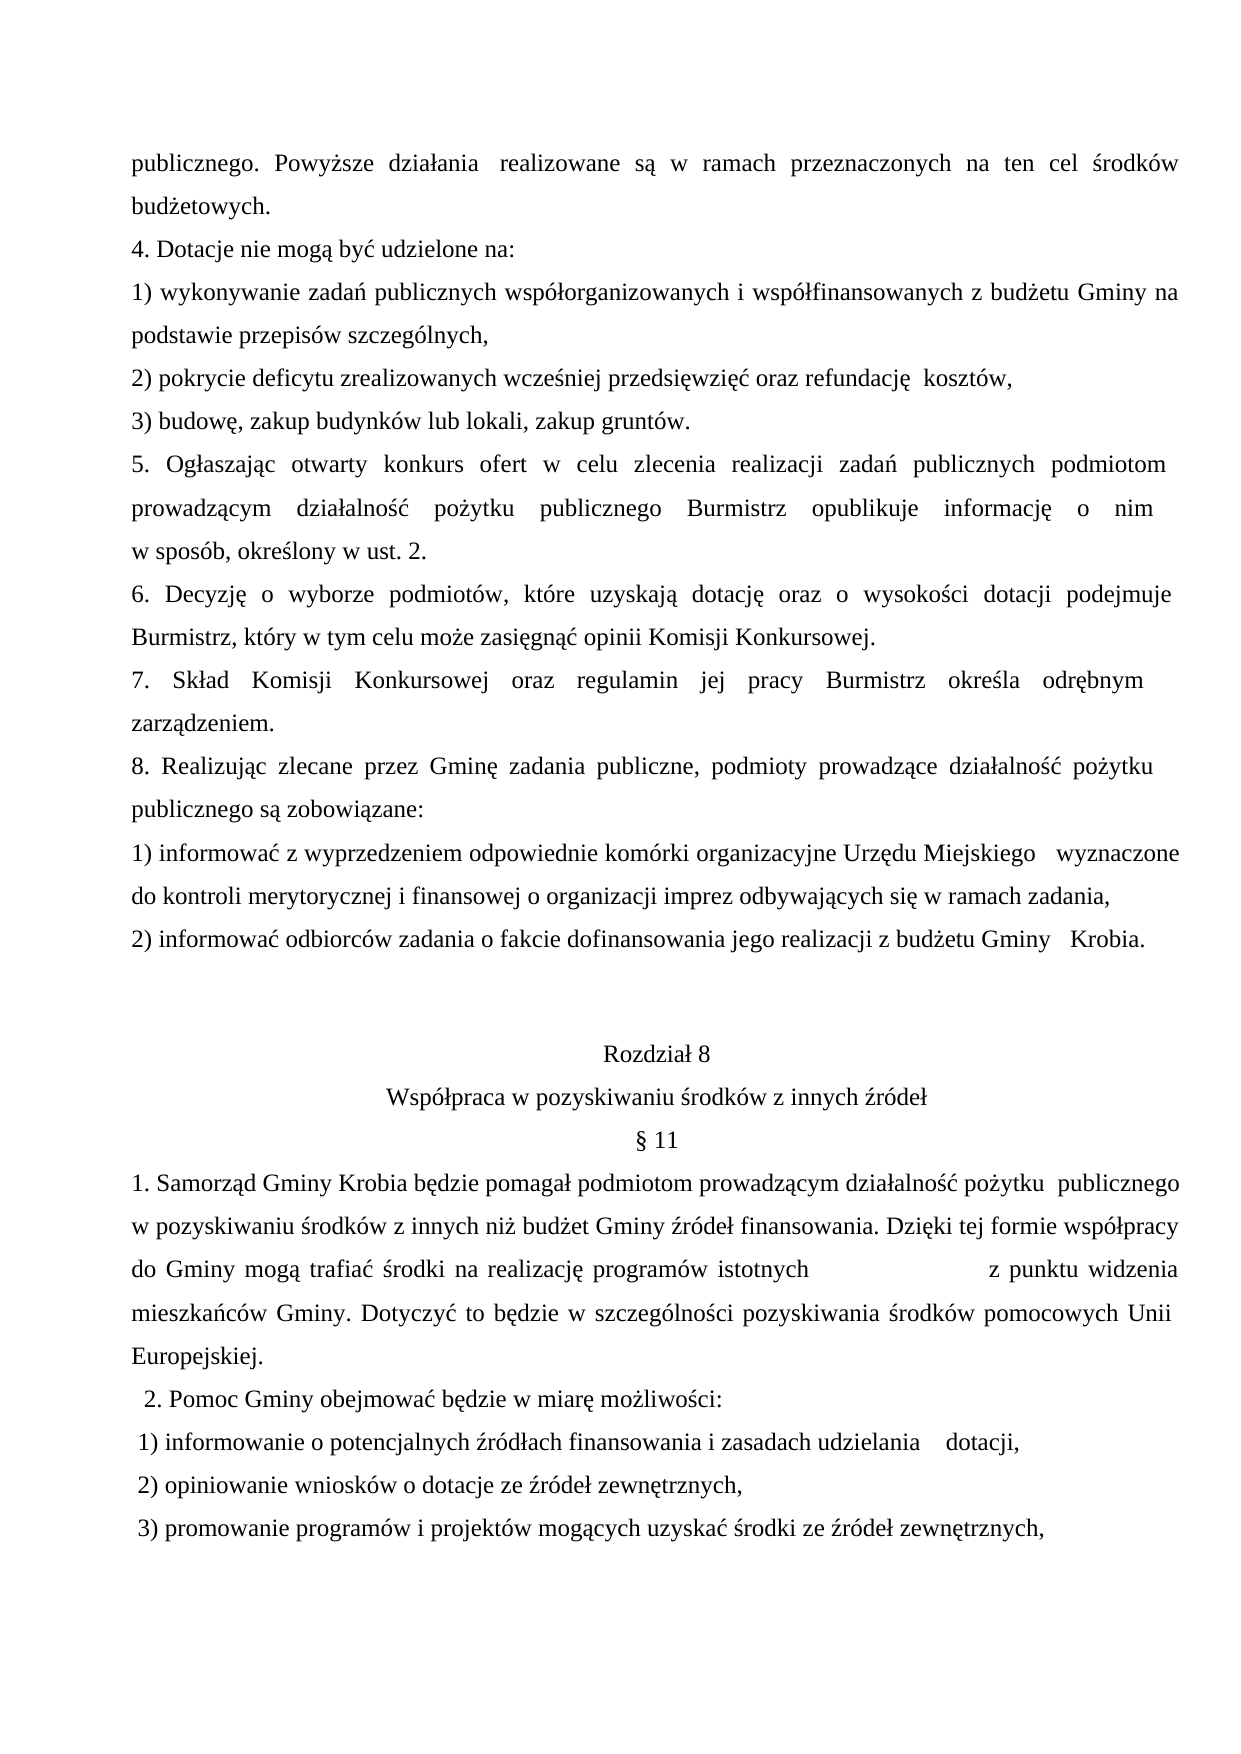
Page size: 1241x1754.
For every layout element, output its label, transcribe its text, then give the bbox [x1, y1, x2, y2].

text Współpraca w pozyskiwaniu środków z innych źródeł [176, 1082, 1137, 1111]
text 3) budowę, zakup budynków lub lokali, zakup gruntów. [131, 406, 1180, 435]
text 6. Decyzję o wyborze podmiotów, które uzyskają dotację oraz o wysokości dotacji podejmuje Burmistrz, który w tym celu może zasięgnąć opinii Komisji Konkursowej. [131, 579, 1180, 651]
text 5. Ogłaszając otwarty konkurs ofert w celu zlecenia realizacji zadań publicznych podmiotom prowadzącym działalność pożytku publicznego Burmistrz opublikuje informację o nim w sposób, określony w ust. 2. [131, 449, 1180, 564]
text 8. Realizując zlecane przez Gminę zadania publiczne, podmioty prowadzące działalność pożytku publicznego są zobowiązane: [131, 751, 1180, 823]
text 2. Pomoc Gminy obejmować będzie w miarę możliwości: [131, 1384, 1137, 1413]
text 3) promowanie programów i projektów mogących uzyskać środki ze źródeł zewnętrznych, [131, 1513, 1138, 1542]
text 2) pokrycie deficytu zrealizowanych wcześniej przedsięwzięć oraz refundację kosztów, [131, 363, 1180, 392]
text 1) informowanie o potencjalnych źródłach finansowania i zasadach udzielania dotacji, [131, 1427, 1137, 1456]
text 4. Dotacje nie mogą być udzielone na: [131, 234, 1137, 263]
text 2) informować odbiorców zadania o fakcie dofinansowania jego realizacji z budżetu Gminy Krobia. [131, 924, 1180, 953]
text 2) opiniowanie wniosków o dotacje ze źródeł zewnętrznych, [131, 1470, 1137, 1499]
text 7. Skład Komisji Konkursowej oraz regulamin jej pracy Burmistrz określa odrębnym zarządzeniem. [131, 665, 1180, 737]
text 1) informować z wyprzedzeniem odpowiednie komórki organizacyjne Urzędu Miejskiego wyznaczone do kontroli merytorycznej i finansowej o organizacji imprez odbywających się w ramach zadania, [131, 838, 1180, 909]
text 1. Samorząd Gminy Krobia będzie pomagał podmiotom prowadzącym działalność pożytku publicznego w pozyskiwaniu środków z innych niż budżet Gminy źródeł finansowania. Dzięki tej formie współpracy do Gminy mogą trafiać środki na realizację programów istotnych z punktu widzenia mieszkańców Gminy. Dotyczyć to będzie w szczególności pozyskiwania środków pomocowych Unii Europejskiej. [131, 1168, 1180, 1369]
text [131, 148, 1180, 219]
text 1) wykonywanie zadań publicznych współorganizowanych i współfinansowanych z budżetu Gminy na podstawie przepisów szczególnych, [131, 277, 1180, 349]
text Rozdział 8 [176, 1039, 1137, 1068]
text § 11 [176, 1125, 1137, 1154]
